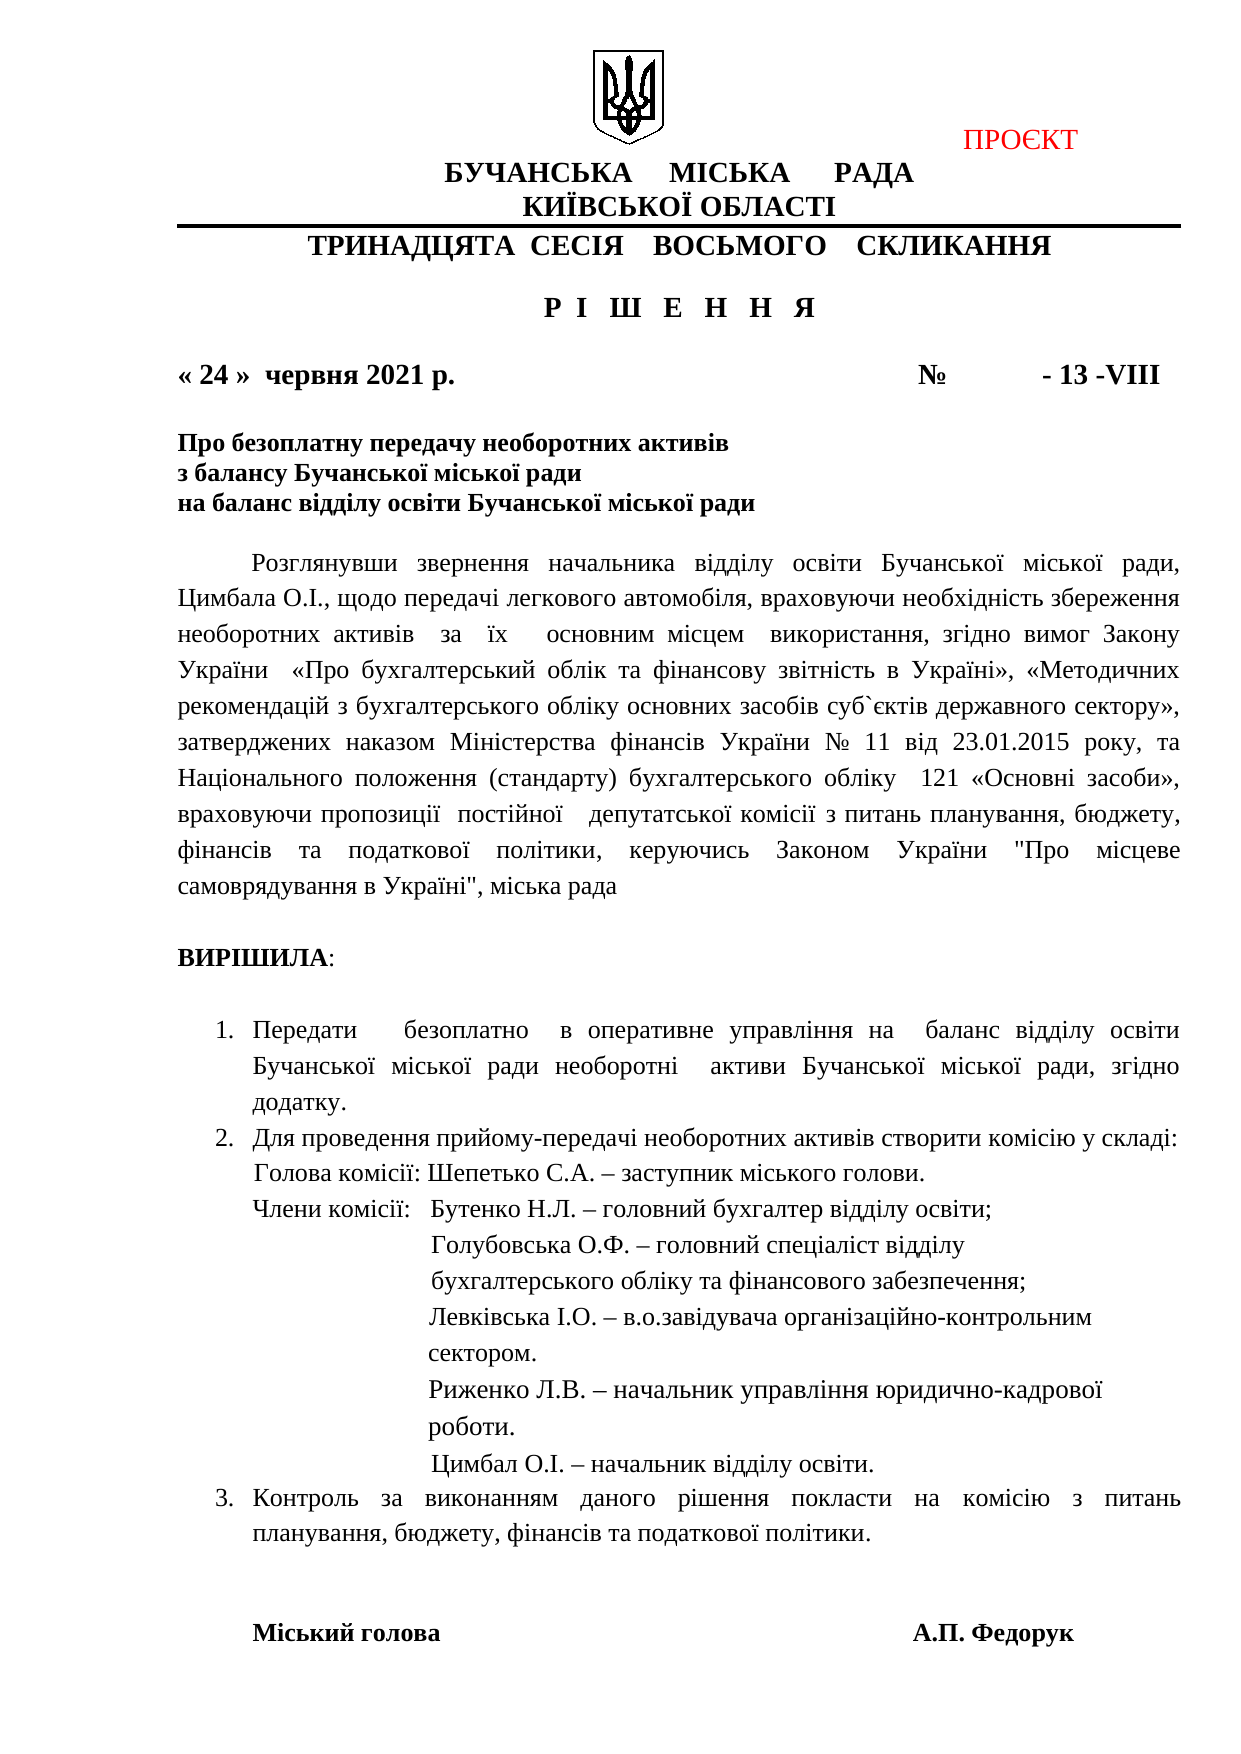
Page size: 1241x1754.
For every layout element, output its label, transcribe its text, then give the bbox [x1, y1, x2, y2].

subtitle « 24 » червня 2021 р. № - 13 -VІІІ [177, 357, 1181, 391]
text Голова комісії: Шепетько С.А. – заступник міського голови. [215, 1157, 1181, 1187]
list Для проведення прийому-передачі необоротних активів створити комісію у складі: [215, 1122, 1181, 1152]
text на баланс відділу освіти Бучанської міської ради [177, 487, 1181, 517]
text ВИРІШИЛА: [177, 942, 1181, 972]
text Про безоплатну передачу необоротних активів [177, 427, 1181, 457]
list Контроль за виконанням даного рішення покласти на комісію з питань планування, бюджету, фінансів та податкової політики. [215, 1482, 1181, 1547]
subtitle Р І Ш Е Н Н Я [177, 290, 1181, 324]
text ТРИНАДЦЯТА СЕСІЯ ВОСЬМОГО СКЛИКАННЯ [177, 228, 1181, 261]
text Левківська І.О. – в.о.завідувача організаційно-контрольним [252, 1301, 1181, 1331]
text Голубовська О.Ф. – головний спеціаліст відділу [177, 1229, 1181, 1259]
text Цимбал О.І. – начальник відділу освіти. [177, 1448, 1181, 1478]
subtitle КИЇВСЬКОЇ ОБЛАСТІ [177, 189, 1181, 224]
text Розглянувши звернення начальника відділу освіти Бучанської міської ради, Цимбала О.І., щодо передачі легкового автомобіля, враховуючи необхідність збереження необоротних активів за їх основним місцем використання, згідно вимог Закону України «Про бухгалтерський облік та фінансову звітність в Україні», «Методичних рекомендацій з бухгалтерського обліку основних засобів суб`єктів державного сектору», затверджених наказом Міністерства фінансів України № 11 від 23.01.2015 року, та Національного положення (стандарту) бухгалтерського обліку 121 «Основні засоби», враховуючи пропозиції постійної депутатської комісії з питань планування, бюджету, фінансів та податкової політики, керуючись Законом України "Про місцеве самоврядування в Україні", міська рада [177, 547, 1181, 900]
text Риженко Л.В. – начальник управління юридично-кадрової [252, 1373, 1181, 1404]
text БУЧАНСЬКА МІСЬКА РАДА [177, 155, 1181, 189]
text Міський голова А.П. Федорук [252, 1617, 1181, 1647]
text Члени комісії: Бутенко Н.Л. – головний бухгалтер відділу освіти; [252, 1193, 1181, 1223]
text роботи. [252, 1410, 1181, 1442]
list Передати безоплатно в оперативне управління на баланс відділу освіти Бучанської міської ради необоротні активи Бучанської міської ради, згідно додатку. [215, 1014, 1181, 1116]
subtitle ПРОЄКТ [177, 44, 1181, 155]
text сектором. [252, 1337, 1181, 1367]
text бухгалтерського обліку та фінансового забезпечення; [177, 1265, 1181, 1295]
text з балансу Бучанської міської ради [177, 457, 1181, 487]
